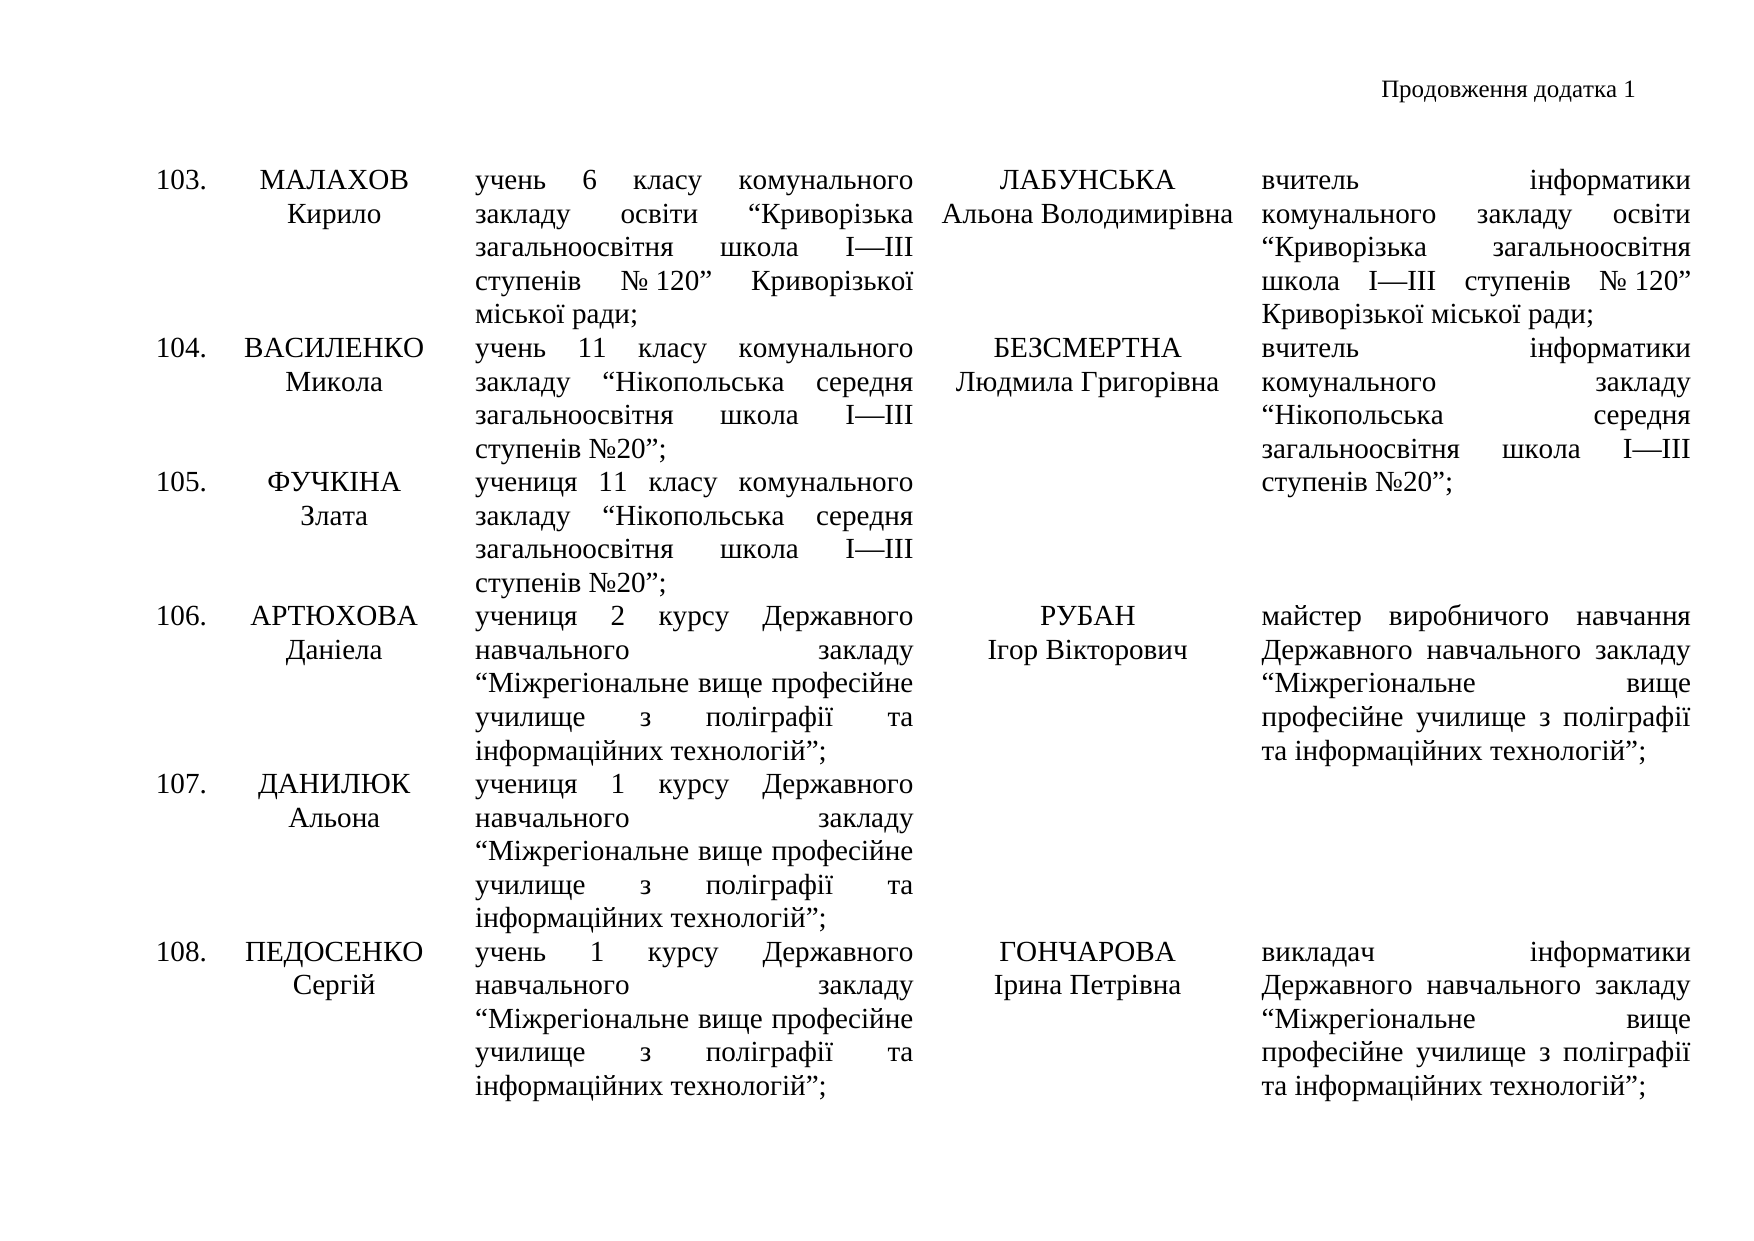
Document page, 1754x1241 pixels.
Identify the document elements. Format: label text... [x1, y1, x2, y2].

table_cell вчитель інформатики комунального закладу освіти “Криворізька загальноосвітня школа І—ІІІ ступенів № 120” Криворізької міської ради; [1250, 163, 1702, 330]
table_cell ДАНИЛЮК Альона [205, 766, 464, 934]
table_cell [107, 163, 204, 330]
table_cell [107, 464, 204, 598]
table_cell [107, 599, 204, 766]
table_cell вчитель інформатики комунального закладу “Нікопольська середня загальноосвітня школа І—ІІІ ступенів №20”; [1250, 330, 1702, 598]
table_cell [107, 766, 204, 934]
table_cell ФУЧКІНА Злата [205, 464, 464, 598]
table_cell учень 1 курсу Державного навчального закладу “Міжрегіональне вище професійне училище з поліграфії та інформаційних технологій”; [464, 934, 925, 1102]
table_cell учень 6 класу комунального закладу освіти “Криворізька загальноосвітня школа І—ІІІ ступенів № 120” Криворізької міської ради; [464, 163, 925, 330]
table_cell [107, 934, 204, 1102]
table_cell АРТЮХОВА Даніела [205, 599, 464, 766]
table_cell учень 11 класу комунального закладу “Нікопольська середня загальноосвітня школа І—ІІІ ступенів №20”; [464, 330, 925, 464]
table_cell БЕЗСМЕРТНА Людмила Григорівна [925, 330, 1250, 598]
table_cell ВАСИЛЕНКО Микола [205, 330, 464, 464]
table_cell викладач інформатики Державного навчального закладу “Міжрегіональне вище професійне училище з поліграфії та інформаційних технологій”; [1250, 934, 1702, 1102]
table_cell учениця 1 курсу Державного навчального закладу “Міжрегіональне вище професійне училище з поліграфії та інформаційних технологій”; [464, 766, 925, 934]
table_cell МАЛАХОВ Кирило [205, 163, 464, 330]
table_cell учениця 11 класу комунального закладу “Нікопольська середня загальноосвітня школа І—ІІІ ступенів №20”; [464, 464, 925, 598]
table_cell РУБАН Ігор Вікторович [925, 599, 1250, 934]
table_cell майстер виробничого навчання Державного навчального закладу “Міжрегіональне вище професійне училище з поліграфії та інформаційних технологій”; [1250, 599, 1702, 934]
table_cell ЛАБУНСЬКА Альона Володимирівна [925, 163, 1250, 330]
table_cell ГОНЧАРОВА Ірина Петрівна [925, 934, 1250, 1102]
table_cell [107, 330, 204, 464]
table_cell учениця 2 курсу Державного навчального закладу “Міжрегіональне вище професійне училище з поліграфії та інформаційних технологій”; [464, 599, 925, 766]
table_cell ПЕДОСЕНКО Сергій [205, 934, 464, 1102]
